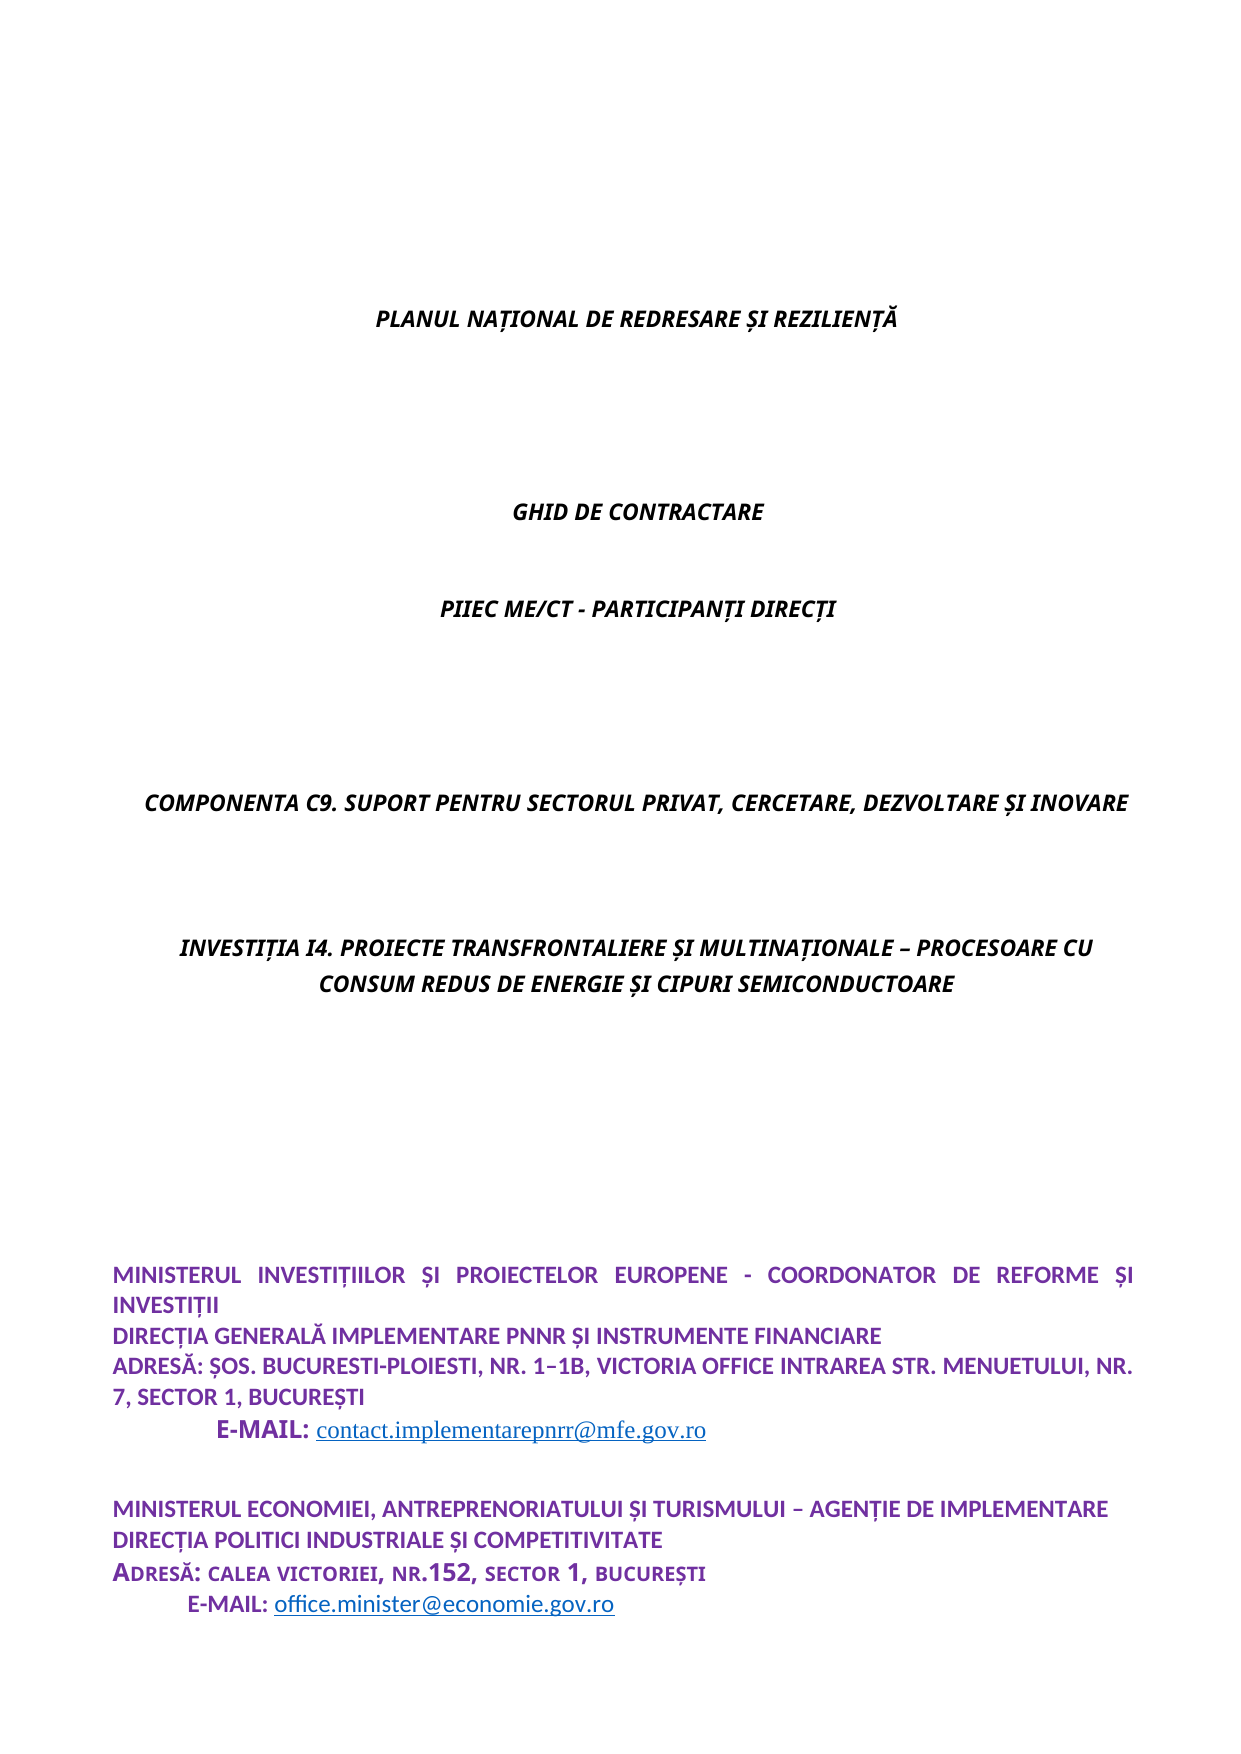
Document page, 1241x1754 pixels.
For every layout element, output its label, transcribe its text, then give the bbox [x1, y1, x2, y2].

text DIRECȚIA GENERALĂ IMPLEMENTARE PNNR ȘI INSTRUMENTE FINANCIARE [112, 1320, 1135, 1350]
text INVESTIȚIA I4. PROIECTE TRANSFRONTALIERE ȘI MULTINAȚIONALE – PROCESOARE CU CONSUM REDUS DE ENERGIE ȘI CIPURI SEMICONDUCTOARE [141, 932, 1135, 999]
text E-MAIL: contact.implementarepnrr@mfe.gov.ro [216, 1411, 1135, 1445]
text ADRESĂ: ȘOS. BUCURESTI-PLOIESTI, NR. 1–1B, VICTORIA OFFICE INTRAREA STR. MENUETULUI, NR. 7, SECTOR 1, BUCUREȘTI [112, 1350, 1135, 1411]
text Adresă: calea victoriei, nr.152, sector 1, bucurești [112, 1554, 1135, 1589]
text E-MAIL: office.minister@economie.gov.ro [187, 1589, 1135, 1619]
text PIIEC ME/CT - PARTICIPANȚI DIRECȚI [141, 593, 1135, 624]
text COMPONENTA C9. SUPORT PENTRU SECTORUL PRIVAT, CERCETARE, DEZVOLTARE ȘI INOVARE [141, 787, 1135, 818]
text MINISTERUL ECONOMIEI, ANTREPRENORIATULUI ȘI TURISMULUI – AGENȚIE DE IMPLEMENTARE [112, 1493, 1135, 1524]
text MINISTERUL INVESTIȚIILOR ȘI PROIECTELOR EUROPENE - COORDONATOR DE REFORME ȘI INVESTIȚII [112, 1259, 1135, 1320]
text DIRECȚIA POLITICI INDUSTRIALE ȘI COMPETITIVITATE [112, 1524, 1135, 1554]
text PLANUL NAȚIONAL DE REDRESARE ȘI REZILIENȚĂ [141, 303, 1135, 335]
text GHID DE CONTRACTARE [141, 496, 1135, 527]
